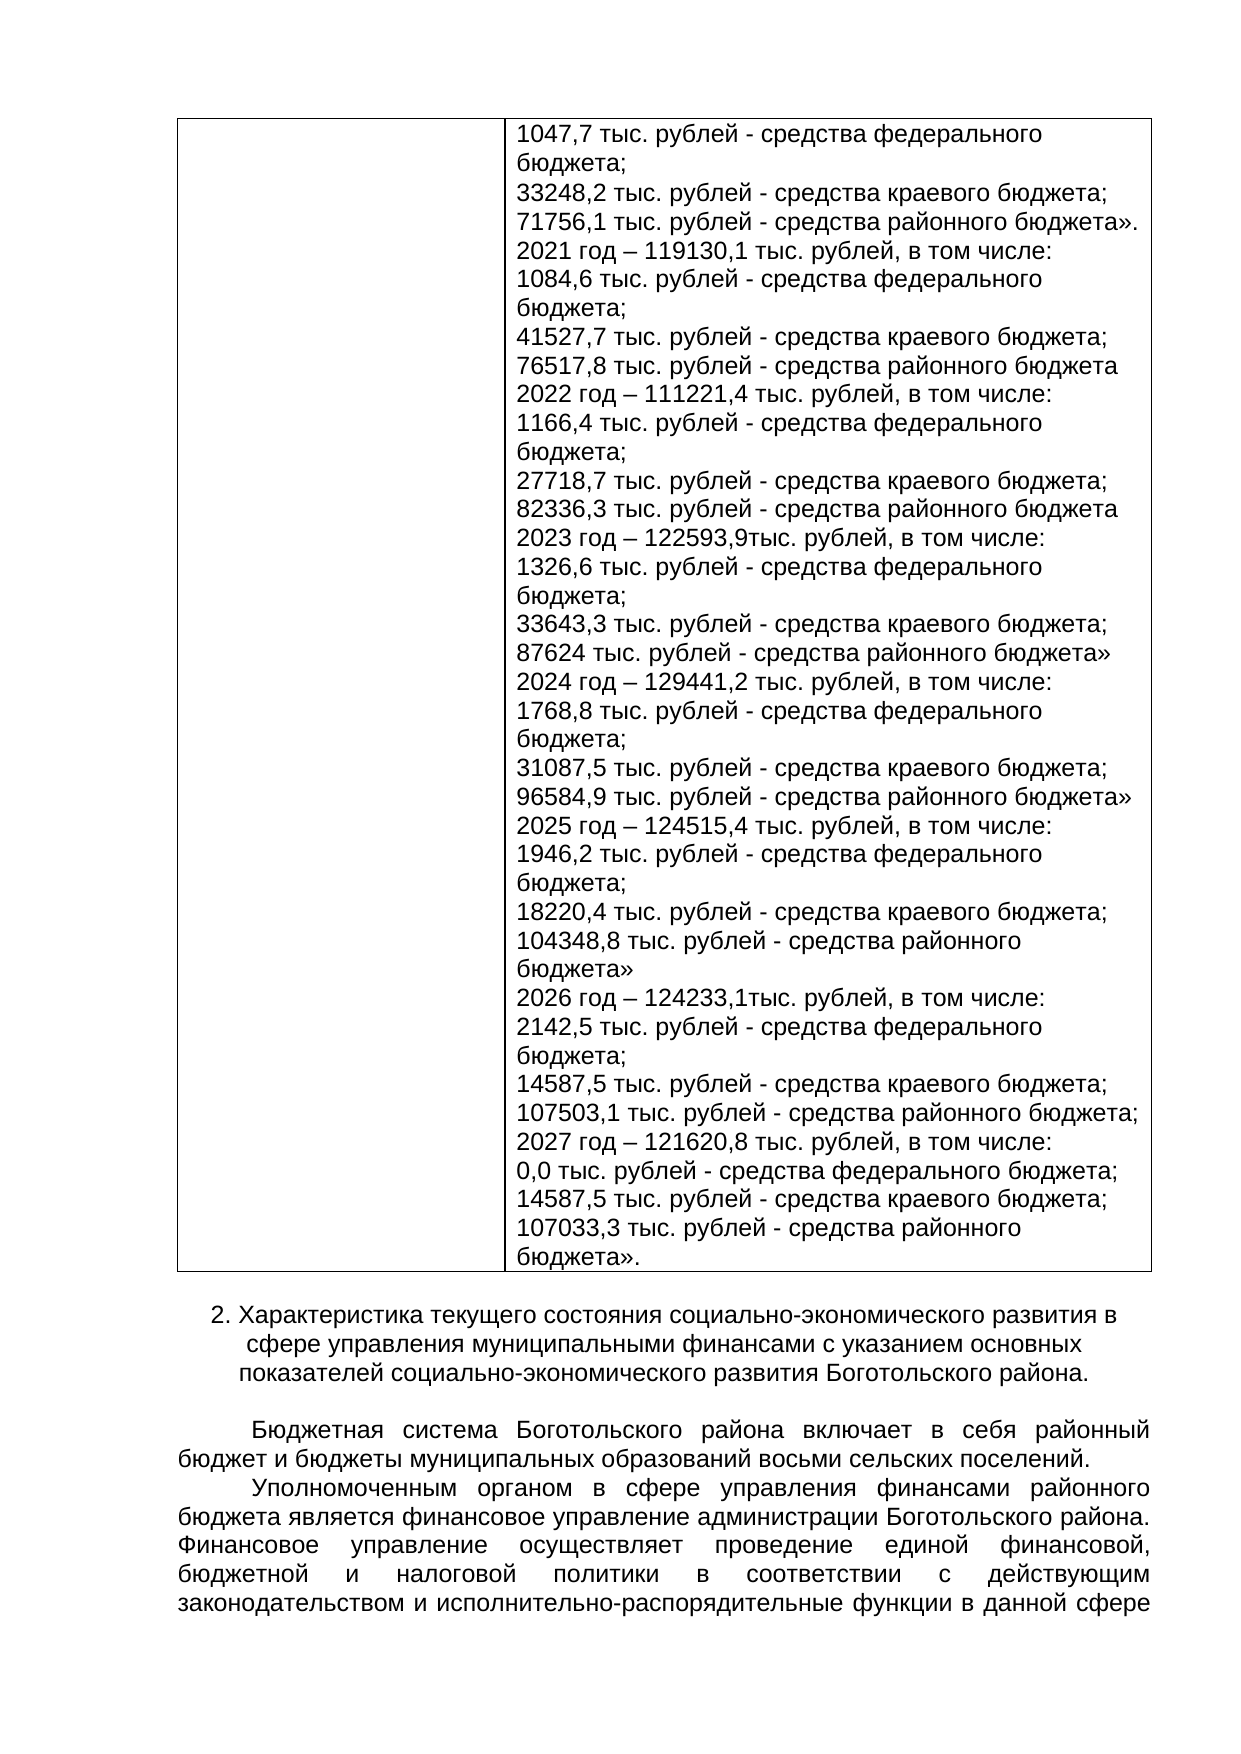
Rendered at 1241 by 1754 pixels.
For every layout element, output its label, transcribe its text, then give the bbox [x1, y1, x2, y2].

text Бюджетная система Боготольского района включает в себя районный бюджет и бюджеты муниципальных образований восьми сельских поселений. [177, 1416, 1152, 1473]
text 2. Характеристика текущего состояния социально-экономического развития в сфере управления муниципальными финансами с указанием основных показателей социально-экономического развития Боготольского района. [177, 1301, 1152, 1387]
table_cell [506, 119, 1151, 1271]
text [177, 1473, 1152, 1617]
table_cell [178, 119, 504, 1271]
